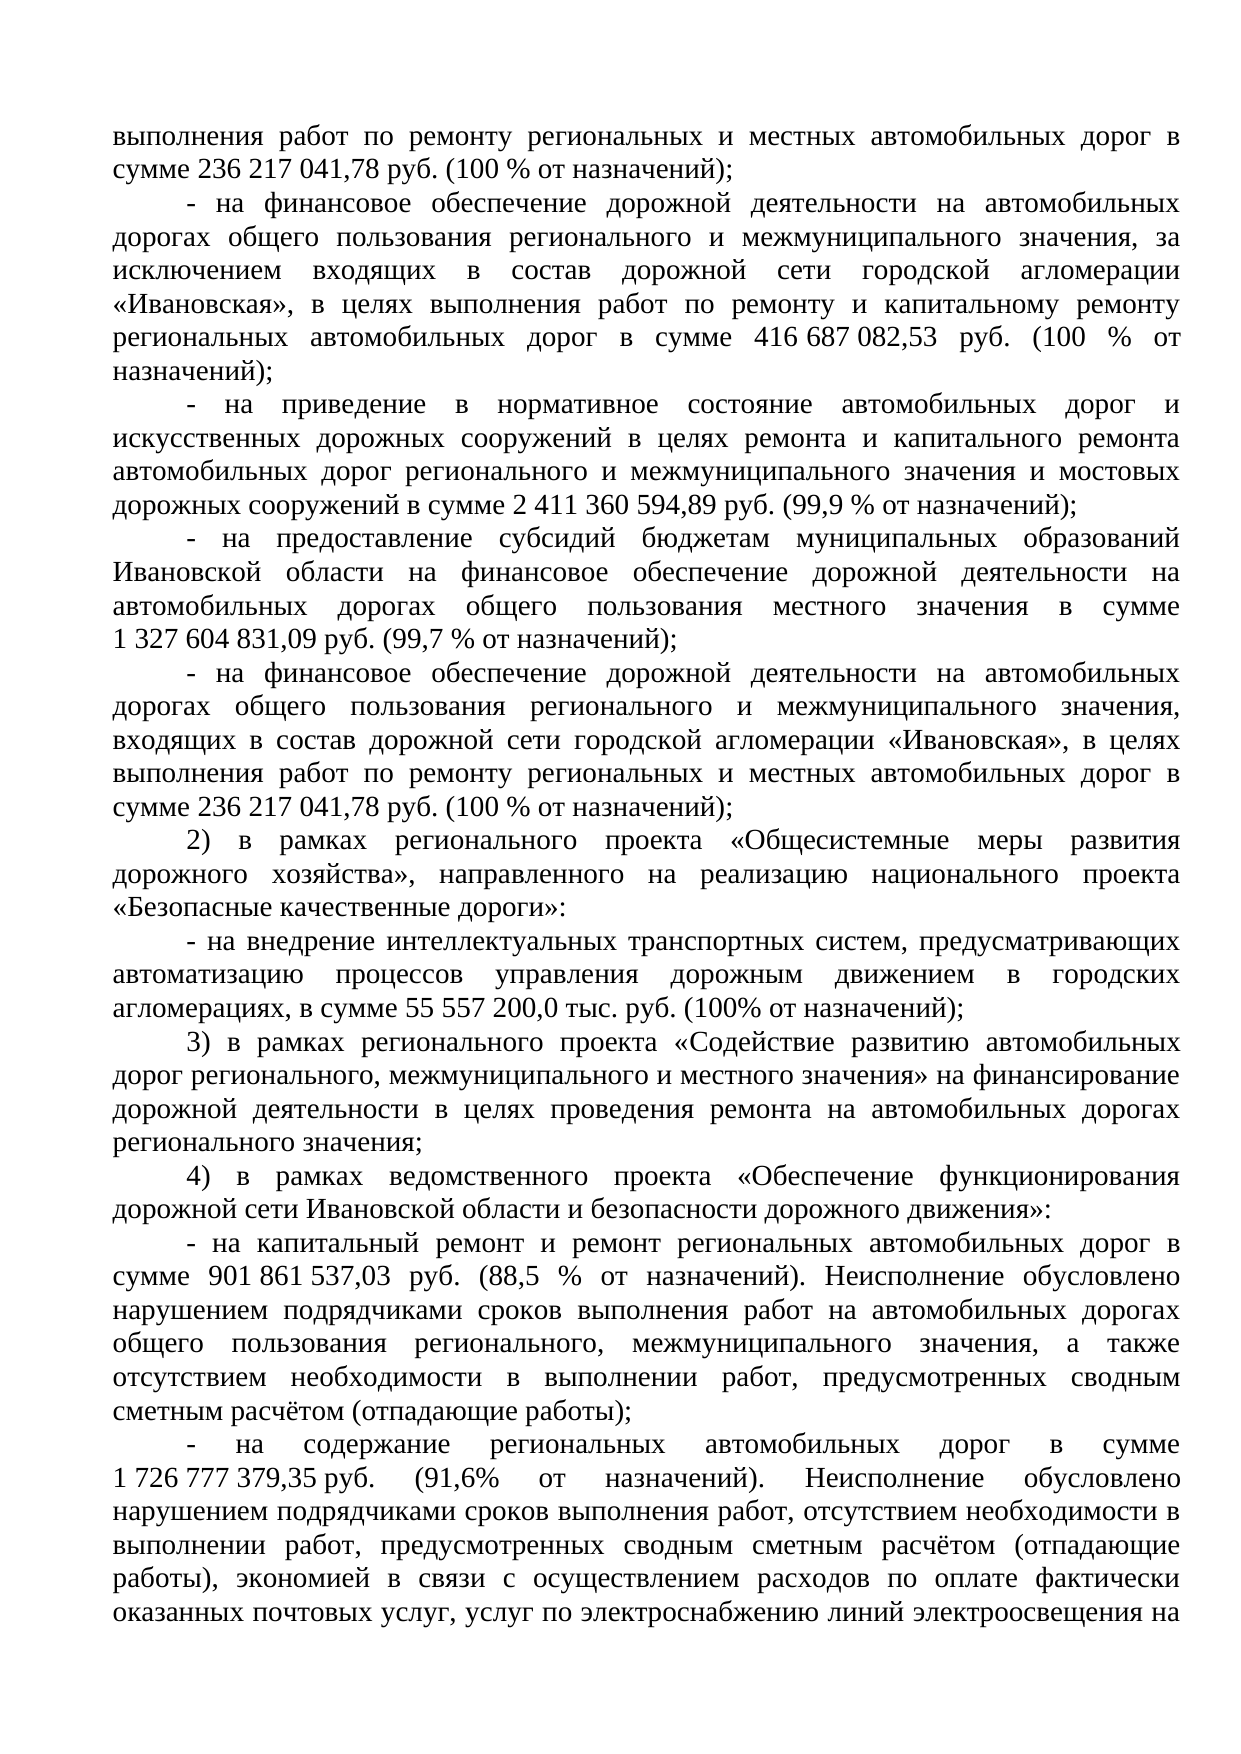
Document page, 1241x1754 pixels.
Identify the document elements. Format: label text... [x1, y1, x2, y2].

text - на капитальный ремонт и ремонт региональных автомобильных дорог в сумме 901 861 537,03 руб. (88,5 % от назначений). Неисполнение обусловлено нарушением подрядчиками сроков выполнения работ на автомобильных дорогах общего пользования регионального, межмуниципального значения, а также отсутствием необходимости в выполнении работ, предусмотренных сводным сметным расчётом (отпадающие работы); [112, 1225, 1181, 1426]
text - на финансовое обеспечение дорожной деятельности на автомобильных дорогах общего пользования регионального и межмуниципального значения, за исключением входящих в состав дорожной сети городской агломерации «Ивановская», в целях выполнения работ по ремонту и капитальному ремонту региональных автомобильных дорог в сумме 416 687 082,53 руб. (100 % от назначений); [112, 185, 1181, 386]
text - на внедрение интеллектуальных транспортных систем, предусматривающих автоматизацию процессов управления дорожным движением в городских агломерациях, в сумме 55 557 200,0 тыс. руб. (100% от назначений); [112, 923, 1181, 1024]
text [112, 1426, 1181, 1627]
text - на предоставление субсидий бюджетам муниципальных образований Ивановской области на финансовое обеспечение дорожной деятельности на автомобильных дорогах общего пользования местного значения в сумме 1 327 604 831,09 руб. (99,7 % от назначений); [112, 521, 1181, 655]
text 3) в рамках регионального проекта «Содействие развитию автомобильных дорог регионального, межмуниципального и местного значения» на финансирование дорожной деятельности в целях проведения ремонта на автомобильных дорогах регионального значения; [112, 1024, 1181, 1158]
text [112, 118, 1181, 185]
text 4) в рамках ведомственного проекта «Обеспечение функционирования дорожной сети Ивановской области и безопасности дорожного движения»: [112, 1158, 1181, 1225]
text 2) в рамках регионального проекта «Общесистемные меры развития дорожного хозяйства», направленного на реализацию национального проекта «Безопасные качественные дороги»: [112, 822, 1181, 923]
text - на приведение в нормативное состояние автомобильных дорог и искусственных дорожных сооружений в целях ремонта и капитального ремонта автомобильных дорог регионального и межмуниципального значения и мостовых дорожных сооружений в сумме 2 411 360 594,89 руб. (99,9 % от назначений); [112, 386, 1181, 521]
